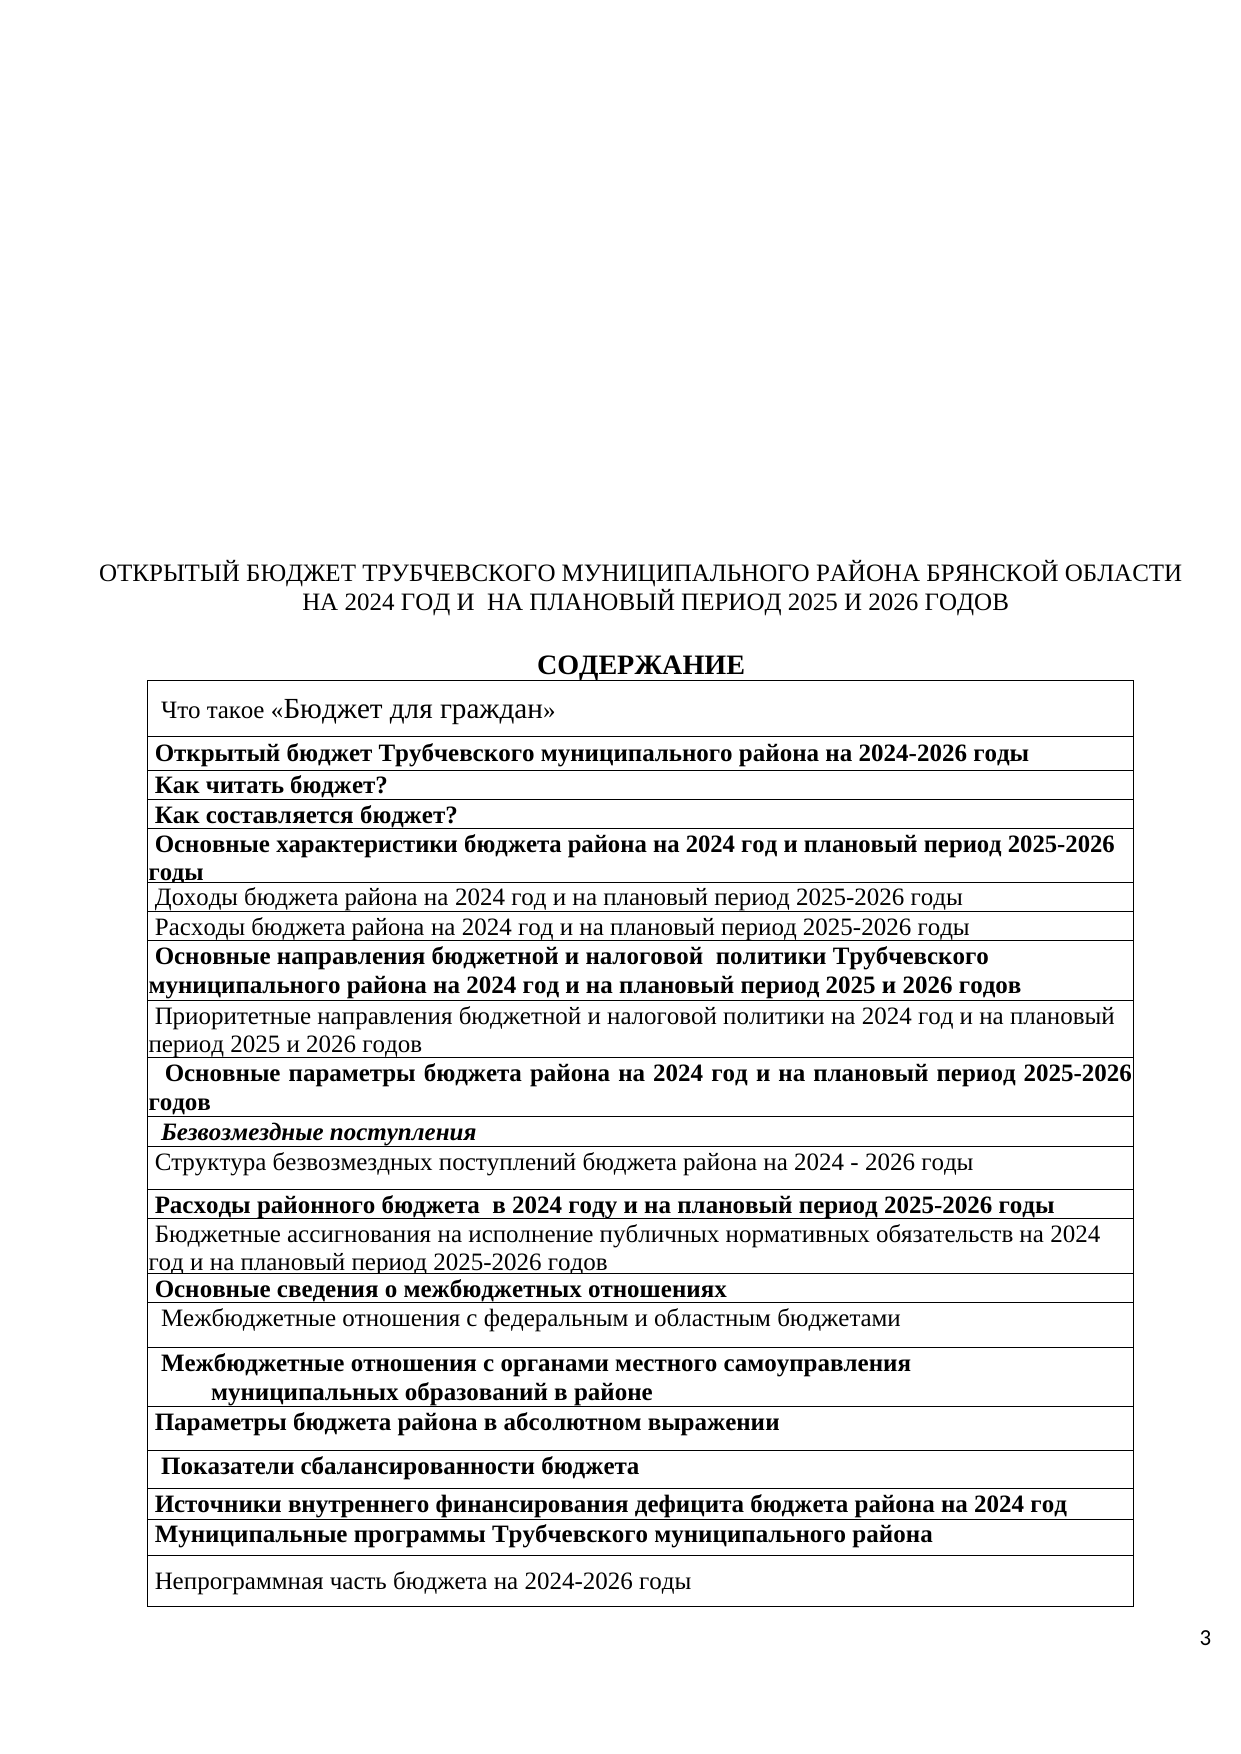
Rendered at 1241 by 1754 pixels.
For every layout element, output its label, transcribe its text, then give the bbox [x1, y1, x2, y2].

table_header Что такое «Бюджет для граждан» [148, 681, 1133, 736]
table_cell Муниципальные программы Трубчевского муниципального района [148, 1520, 1133, 1555]
table_cell Как составляется бюджет? [148, 800, 1133, 828]
table_cell Основные сведения о межбюджетных отношениях [148, 1274, 1133, 1302]
table_cell Расходы районного бюджета в 2024 году и на плановый период 2025-2026 годы [148, 1190, 1133, 1218]
table_cell Межбюджетные отношения с федеральным и областным бюджетами [148, 1303, 1133, 1347]
table_cell Расходы бюджета района на 2024 год и на плановый период 2025-2026 годы [148, 912, 1133, 940]
text ОТКРЫТЫЙ БЮДЖЕТ ТРУБЧЕВСКОГО МУНИЦИПАЛЬНОГО РАЙОНА БРЯНСКОЙ ОБЛАСТИ [71, 558, 1211, 587]
table_cell Межбюджетные отношения с органами местного самоуправления муниципальных образований в районе [148, 1348, 1133, 1406]
table_cell Открытый бюджет Трубчевского муниципального района на 2024-2026 годы [148, 737, 1133, 769]
table_cell Основные параметры бюджета района на 2024 год и на плановый период 2025-2026 годов [148, 1058, 1133, 1116]
table_cell Источники внутреннего финансирования дефицита бюджета района на 2024 год [148, 1489, 1133, 1518]
table_cell Приоритетные направления бюджетной и налоговой политики на 2024 год и на плановый период 2025 и 2026 годов доходов доходов [148, 1001, 1133, 1057]
table_cell Доходы бюджета района на 2024 год и на плановый период 2025-2026 годы [148, 883, 1133, 911]
table_cell Параметры бюджета района в абсолютном выражении [148, 1407, 1133, 1450]
table_cell Как читать бюджет? [148, 771, 1133, 799]
table_cell Непрограммная часть бюджета на 2024-2026 годы [148, 1556, 1133, 1606]
table_cell Показатели сбалансированности бюджета [148, 1451, 1133, 1488]
table_cell Безвозмездные поступления [148, 1117, 1133, 1146]
table_cell Основные характеристики бюджета района на 2024 год и плановый период 2025-2026 годы [148, 829, 1133, 882]
table_cell Структура безвозмездных поступлений бюджета района на 2024 - 2026 годы [148, 1147, 1133, 1189]
text НА 2024 ГОД И НА ПЛАНОВЫЙ ПЕРИОД 2025 И 2026 ГОДОВ [71, 587, 1211, 615]
text СОДЕРЖАНИЕ [71, 648, 1211, 680]
table_cell Основные направления бюджетной и налоговой политики Трубчевского муниципального района на 2024 год и на плановый период 2025 и 2026 годов Трубчевского [148, 941, 1133, 1000]
table_cell Бюджетные ассигнования на исполнение публичных нормативных обязательств на 2024 год и на плановый период 2025-2026 годов [148, 1219, 1133, 1273]
